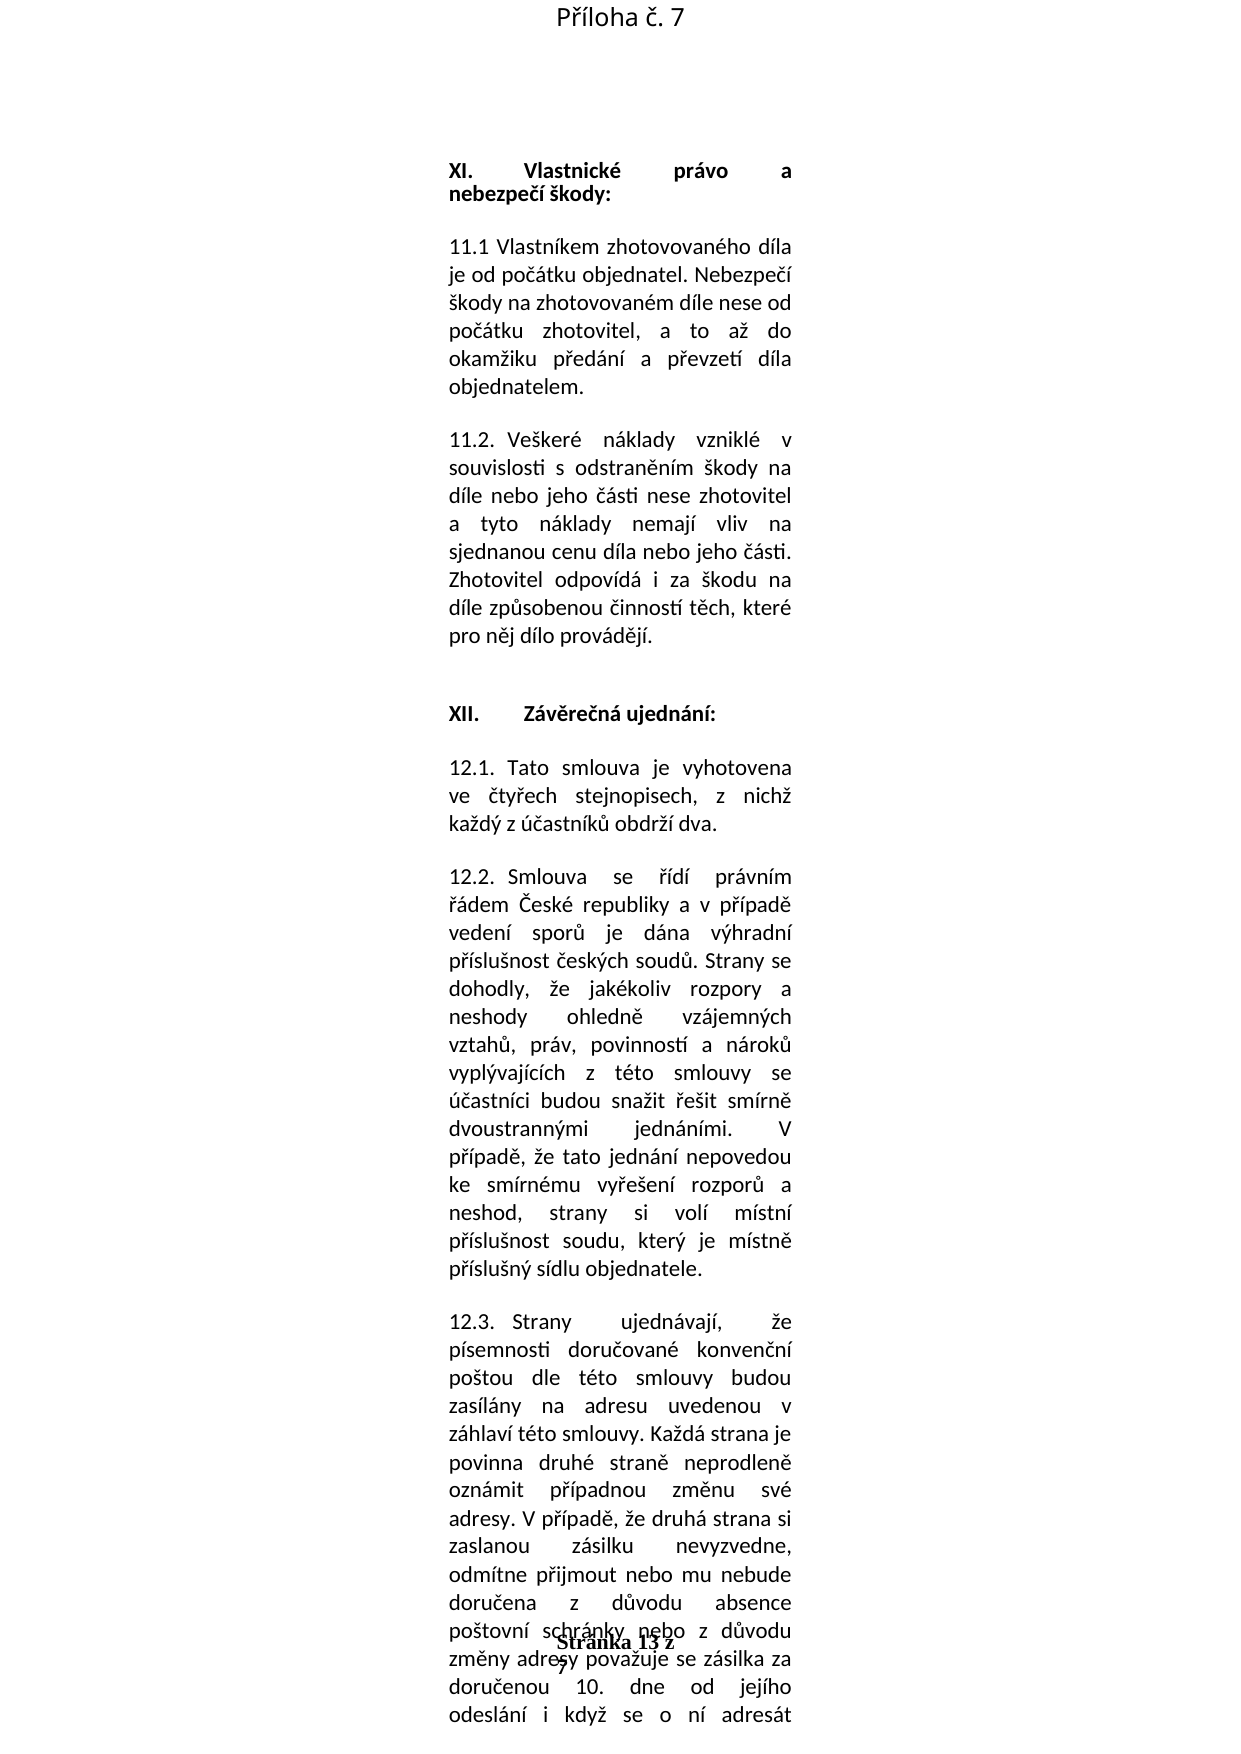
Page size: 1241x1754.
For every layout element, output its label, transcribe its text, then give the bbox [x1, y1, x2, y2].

list Veškeré náklady vzniklé v souvislosti s odstraněním škody na díle nebo jeho části nese zhotovitel a tyto náklady nemají vliv na sjednanou cenu díla nebo jeho části. Zhotovitel odpovídá i za škodu na díle způsobenou činností těch, které pro něj dílo provádějí. [448, 425, 792, 649]
list Tato smlouva je vyhotovena ve čtyřech stejnopisech, z nichž každý z účastníků obdrží dva. [448, 753, 792, 837]
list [448, 1307, 792, 1728]
text 11.1 Vlastníkem zhotovovaného díla je od počátku objednatel. Nebezpečí škody na zhotovovaném díle nese od počátku zhotovitel, a to až do okamžiku předání a převzetí díla objednatelem. [448, 232, 792, 400]
list Závěrečná ujednání: [448, 703, 792, 726]
list Vlastnické právo a nebezpečí škody: [448, 160, 792, 206]
list Smlouva se řídí právním řádem České republiky a v případě vedení sporů je dána výhradní příslušnost českých soudů. Strany se dohodly, že jakékoliv rozpory a neshody ohledně vzájemných vztahů, práv, povinností a nároků vyplývajících z této smlouvy se účastníci budou snažit řešit smírně dvoustrannými jednáními. V případě, že tato jednání nepovedou ke smírnému vyřešení rozporů a neshod, strany si volí místní příslušnost soudu, který je místně příslušný sídlu objednatele. [448, 862, 792, 1282]
